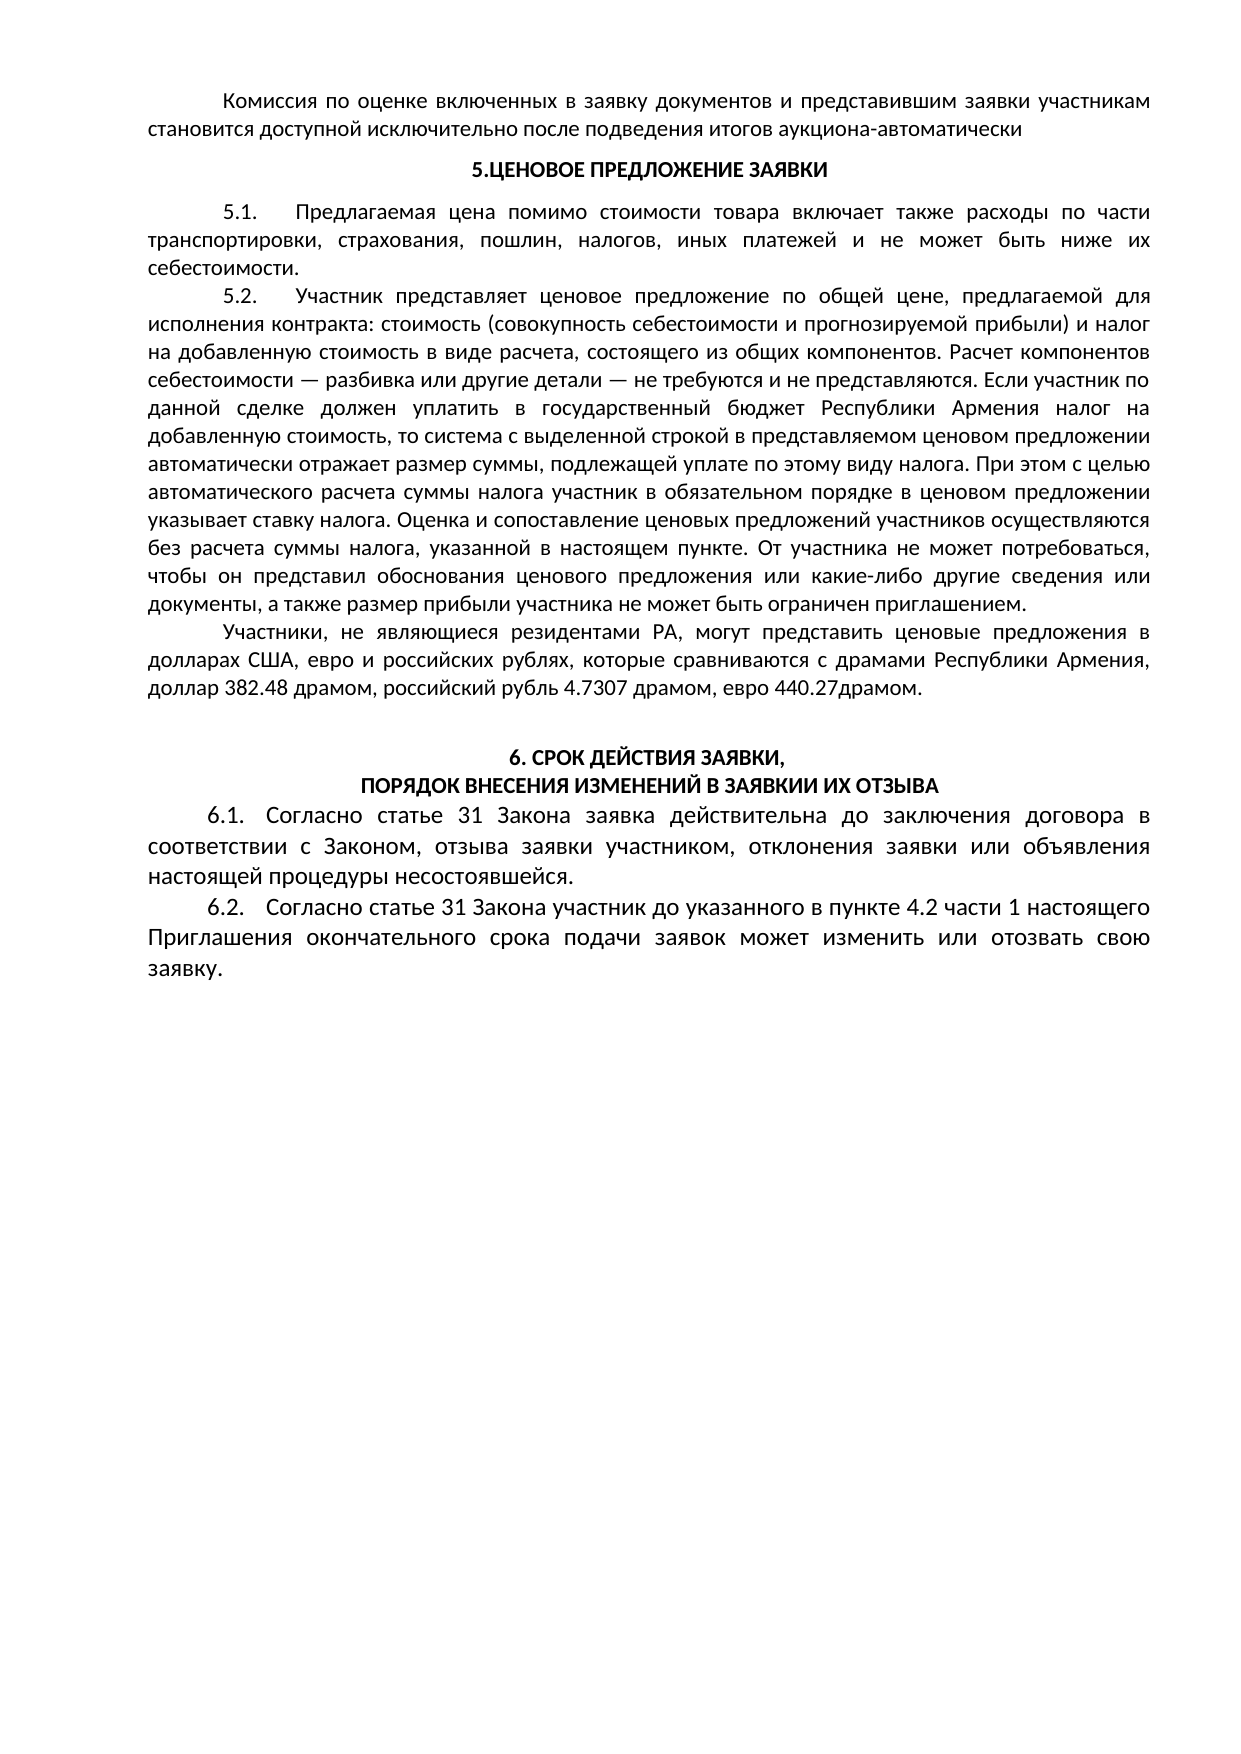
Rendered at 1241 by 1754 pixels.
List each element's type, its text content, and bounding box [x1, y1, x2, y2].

text 6.1. Согласно статье 31 Закона заявка действительна до заключения договора в соответствии с Законом, отзыва заявки участником, отклонения заявки или объявления настоящей процедуры несостоявшейся. [148, 799, 1152, 891]
text 5.1. Предлагаемая цена помимо стоимости товара включает также расходы по части транспортировки, страхования, пошлин, налогов, иных платежей и не может быть ниже их себестоимости. [148, 197, 1152, 281]
text 6.2. Согласно статье 31 Закона участник до указанного в пункте 4.2 части 1 настоящего Приглашения окончательного срока подачи заявок может изменить или отозвать свою заявку. [148, 891, 1152, 982]
text 5.ЦЕНОВОЕ ПРЕДЛОЖЕНИЕ ЗАЯВКИ [148, 155, 1152, 183]
text Комиссия по оценке включенных в заявку документов и представившим заявки участникам становится доступной исключительно после подведения итогов аукциона-автоматически [148, 86, 1152, 142]
text Участники, не являющиеся резидентами РА, могут представить ценовые предложения в долларах США, евро и российских рублях, которые сравниваются с драмами Республики Армения, доллар 382.48 драмом, российский рубль 4.7307 драмом, евро 440.27драмом. [148, 617, 1152, 701]
text 6. СРОК ДЕЙСТВИЯ ЗАЯВКИ, ПОРЯДОК ВНЕСЕНИЯ ИЗМЕНЕНИЙ В ЗАЯВКИИ ИХ ОТЗЫВА [207, 743, 1093, 799]
text 5.2. Участник представляет ценовое предложение по общей цене, предлагаемой для исполнения контракта: стоимость (совокупность себестоимости и прогнозируемой прибыли) и налог на добавленную стоимость в виде расчета, состоящего из общих компонентов. Расчет компонентов себестоимости — разбивка или другие детали — не требуются и не представляются. Если участник по данной сделке должен уплатить в государственный бюджет Республики Армения налог на добавленную стоимость, то система с выделенной строкой в представляемом ценовом предложении автоматически отражает размер суммы, подлежащей уплате по этому виду налога. При этом с целью автоматического расчета суммы налога участник в обязательном порядке в ценовом предложении указывает ставку налога. Оценка и сопоставление ценовых предложений участников осуществляются без расчета суммы налога, указанной в настоящем пункте. От участника не может потребоваться, чтобы он представил обоснования ценового предложения или какие-либо другие сведения или документы, а также размер прибыли участника не может быть ограничен приглашением. [148, 281, 1152, 617]
